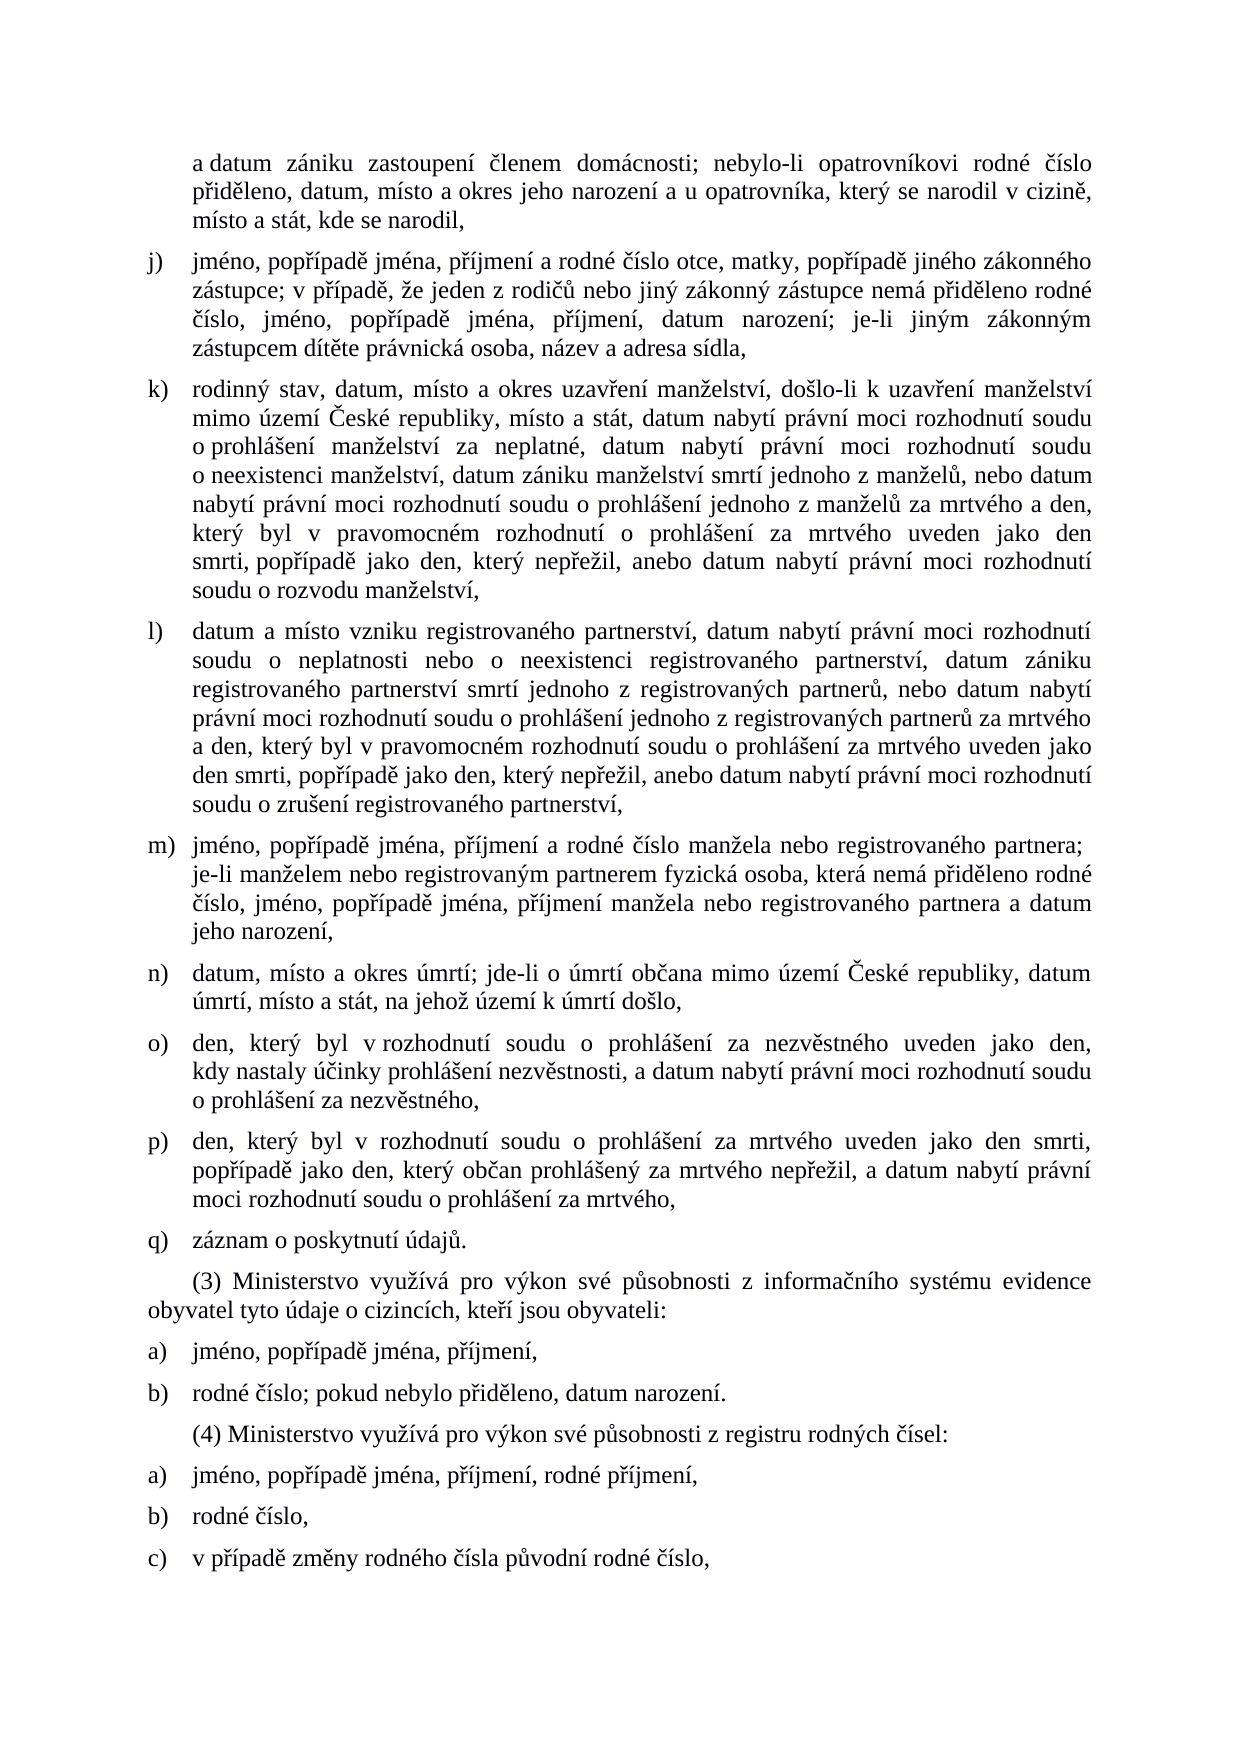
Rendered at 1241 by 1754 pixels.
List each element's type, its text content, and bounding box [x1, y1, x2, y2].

text (3) Ministerstvo využívá pro výkon své působnosti z informačního systému evidence obyvatel tyto údaje o cizincích, kteří jsou obyvateli: [148, 1266, 1093, 1324]
list datum a místo vzniku registrovaného partnerství, datum nabytí právní moci rozhodnutí soudu o neplatnosti nebo o neexistenci registrovaného partnerství, datum zániku registrovaného partnerství smrtí jednoho z registrovaných partnerů, nebo datum nabytí právní moci rozhodnutí soudu o prohlášení jednoho z registrovaných partnerů za mrtvého a den, který byl v pravomocném rozhodnutí soudu o prohlášení za mrtvého uveden jako den smrti, popřípadě jako den, který nepřežil, anebo datum nabytí právní moci rozhodnutí soudu o zrušení registrovaného partnerství, [148, 616, 1093, 818]
list jméno, popřípadě jména, příjmení, rodné příjmení, [148, 1460, 1093, 1489]
list jméno, popřípadě jména, příjmení, [148, 1336, 1093, 1365]
list jméno, popřípadě jména, příjmení a rodné číslo otce, matky, popřípadě jiného zákonného zástupce; v případě, že jeden z rodičů nebo jiný zákonný zástupce nemá přiděleno rodné číslo, jméno, popřípadě jména, příjmení, datum narození; je-li jiným zákonným zástupcem dítěte právnická osoba, název a adresa sídla, [148, 246, 1093, 361]
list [148, 148, 1093, 234]
list rodné číslo; pokud nebylo přiděleno, datum narození. [148, 1378, 1093, 1406]
list v případě změny rodného čísla původní rodné číslo, [148, 1543, 1093, 1571]
text (4) Ministerstvo využívá pro výkon své působnosti z registru rodných čísel: [148, 1419, 1093, 1448]
list jméno, popřípadě jména, příjmení a rodné číslo manžela nebo registrovaného partnera; je-li manželem nebo registrovaným partnerem fyzická osoba, která nemá přiděleno rodné číslo, jméno, popřípadě jména, příjmení manžela nebo registrovaného partnera a datum jeho narození, [148, 830, 1093, 945]
list rodinný stav, datum, místo a okres uzavření manželství, došlo-li k uzavření manželství mimo území České republiky, místo a stát, datum nabytí právní moci rozhodnutí soudu o prohlášení manželství za neplatné, datum nabytí právní moci rozhodnutí soudu o neexistenci manželství, datum zániku manželství smrtí jednoho z manželů, nebo datum nabytí právní moci rozhodnutí soudu o prohlášení jednoho z manželů za mrtvého a den, který byl v pravomocném rozhodnutí o prohlášení za mrtvého uveden jako den smrti, popřípadě jako den, který nepřežil, anebo datum nabytí právní moci rozhodnutí soudu o rozvodu manželství, [148, 374, 1093, 604]
list den, který byl v rozhodnutí soudu o prohlášení za mrtvého uveden jako den smrti, popřípadě jako den, který občan prohlášený za mrtvého nepřežil, a datum nabytí právní moci rozhodnutí soudu o prohlášení za mrtvého, [148, 1126, 1093, 1213]
list datum, místo a okres úmrtí; jde-li o úmrtí občana mimo území České republiky, datum úmrtí, místo a stát, na jehož území k úmrtí došlo, [148, 958, 1093, 1015]
list záznam o poskytnutí údajů. [148, 1225, 1093, 1254]
list den, který byl v rozhodnutí soudu o prohlášení za nezvěstného uveden jako den, kdy nastaly účinky prohlášení nezvěstnosti, a datum nabytí právní moci rozhodnutí soudu o prohlášení za nezvěstného, [148, 1028, 1093, 1114]
list rodné číslo, [148, 1501, 1093, 1530]
